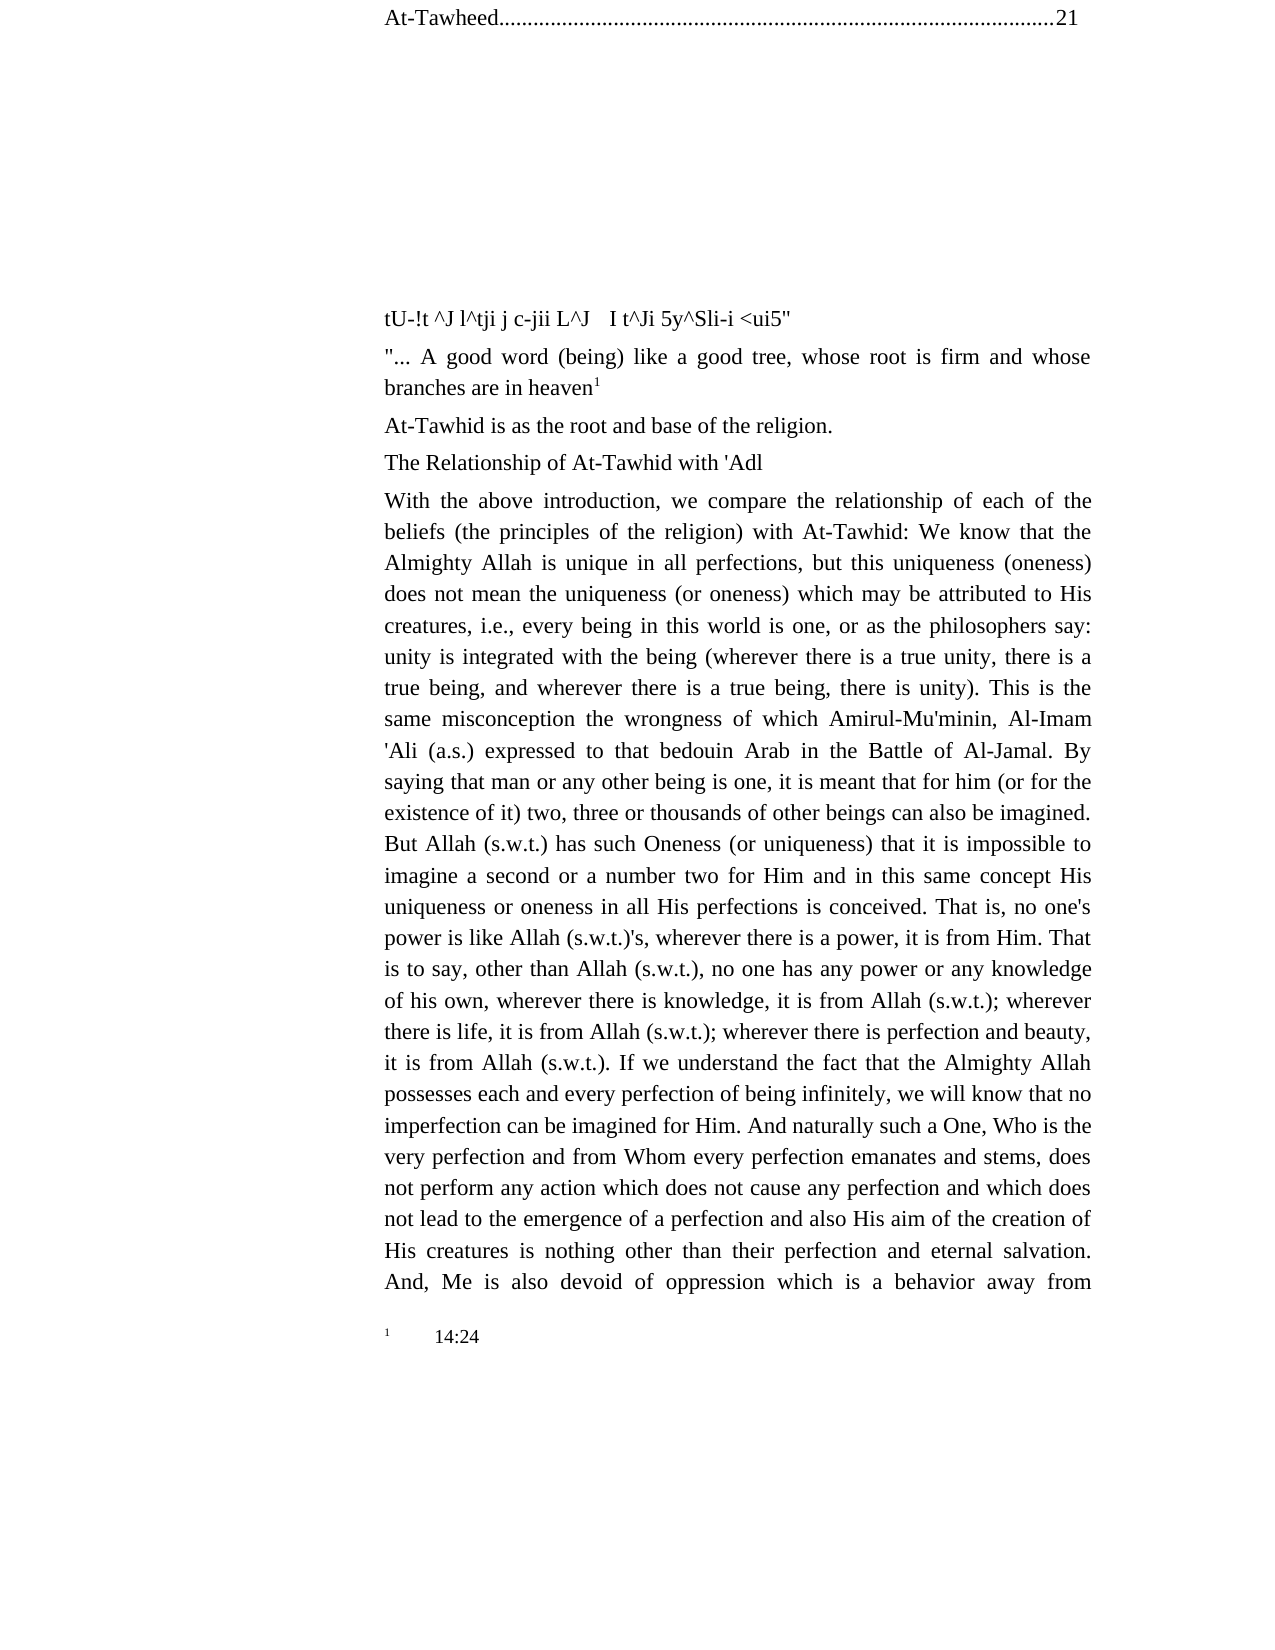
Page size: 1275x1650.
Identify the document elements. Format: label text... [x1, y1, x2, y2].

text At-Tawhid is as the root and base of the religion. [384, 408, 1093, 439]
text The Relationship of At-Tawhid with 'Adl [384, 446, 1093, 477]
text tU-!t ^J l^tji j c-jii L^J I t^Ji 5y^Sli-i <ui5" [384, 302, 1093, 333]
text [384, 483, 1093, 1296]
text "... A good word (being) like a good tree, whose root is firm and whose branches are in heaven [384, 339, 1093, 402]
